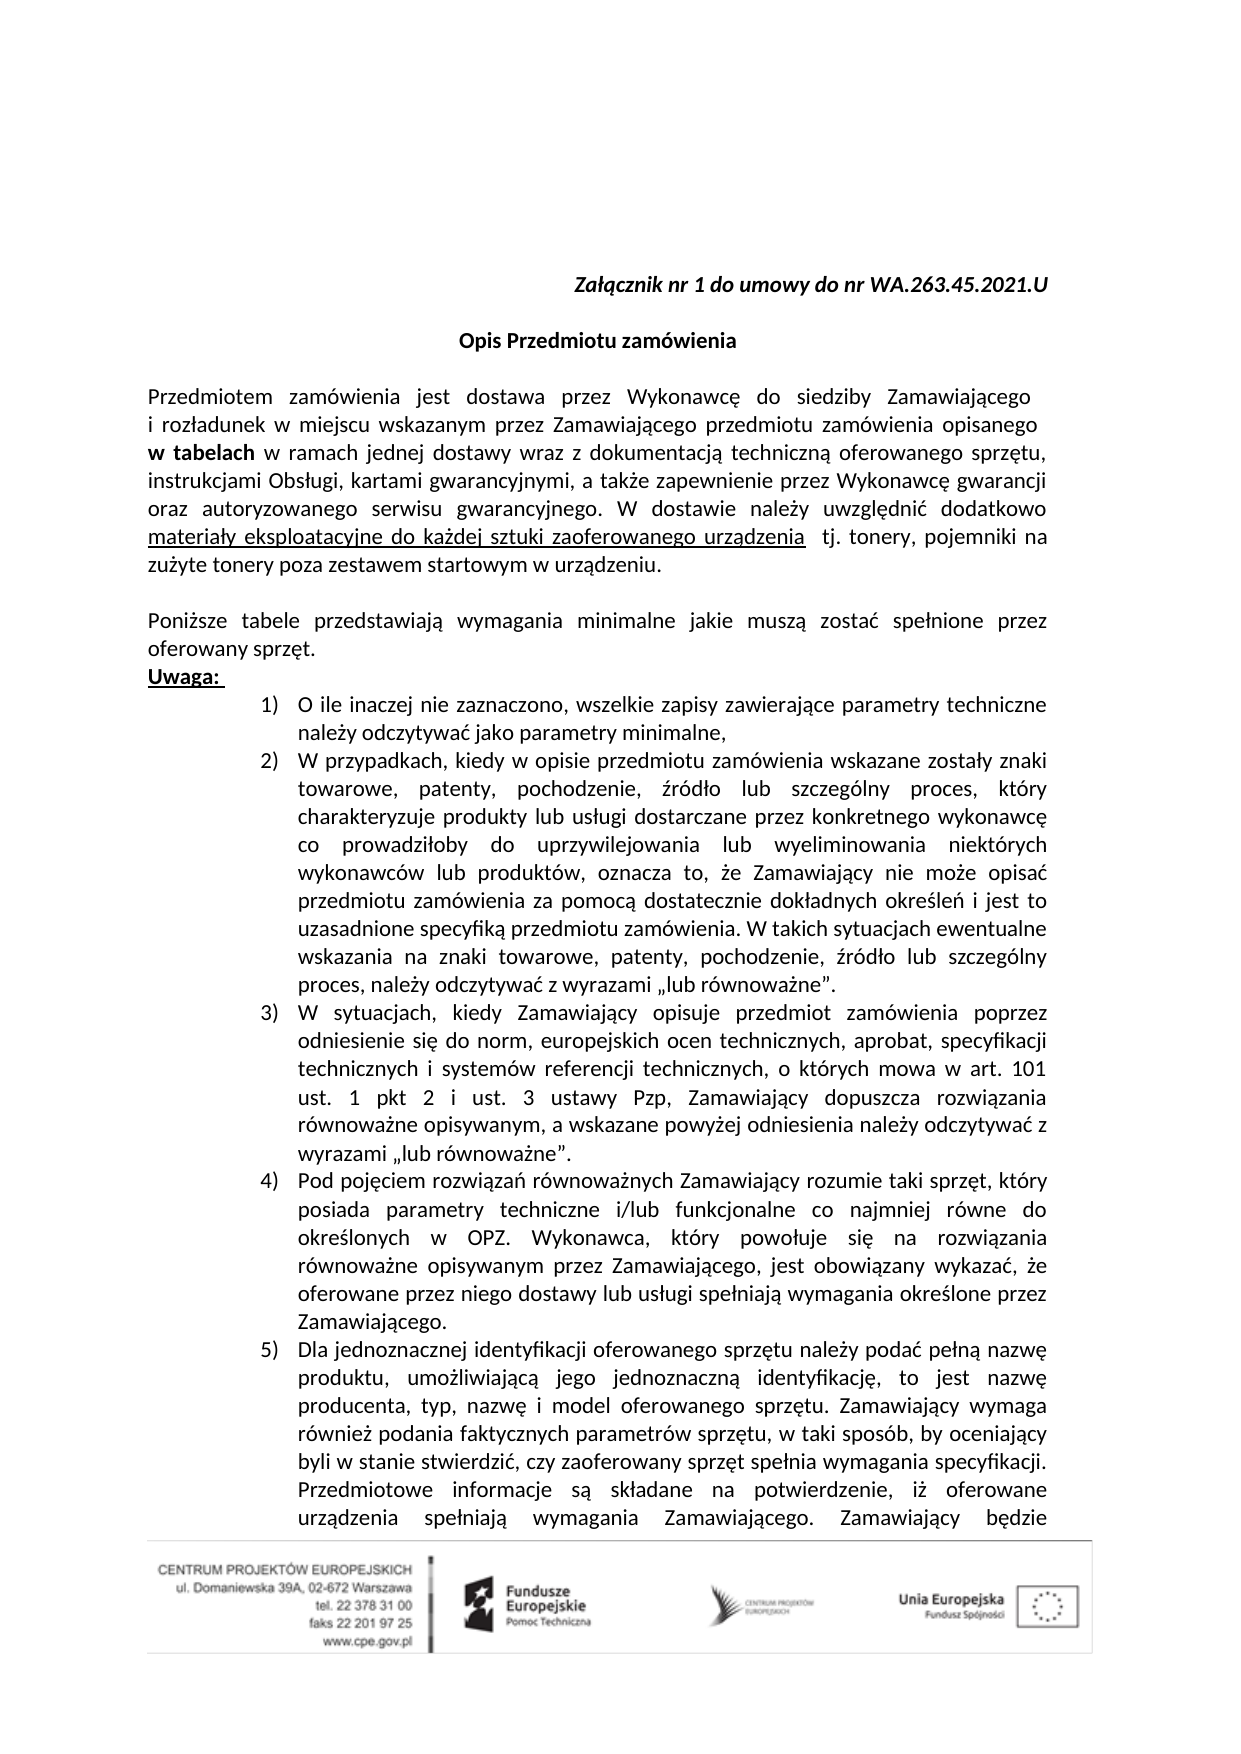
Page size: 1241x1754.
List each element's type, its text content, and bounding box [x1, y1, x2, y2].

list O ile inaczej nie zaznaczono, wszelkie zapisy zawierające parametry techniczne należy odczytywać jako parametry minimalne, [260, 690, 1048, 746]
list W przypadkach, kiedy w opisie przedmiotu zamówienia wskazane zostały znaki towarowe, patenty, pochodzenie, źródło lub szczególny proces, który charakteryzuje produkty lub usługi dostarczane przez konkretnego wykonawcę co prowadziłoby do uprzywilejowania lub wyeliminowania niektórych wykonawców lub produktów, oznacza to, że Zamawiający nie może opisać przedmiotu zamówienia za pomocą dostatecznie dokładnych określeń i jest to uzasadnione specyfiką przedmiotu zamówienia. W takich sytuacjach ewentualne wskazania na znaki towarowe, patenty, pochodzenie, źródło lub szczególny proces, należy odczytywać z wyrazami „lub równoważne”. [260, 746, 1048, 998]
list W sytuacjach, kiedy Zamawiający opisuje przedmiot zamówienia poprzez odniesienie się do norm, europejskich ocen technicznych, aprobat, specyfikacji technicznych i systemów referencji technicznych, o których mowa w art. 101 ust. 1 pkt 2 i ust. 3 ustawy Pzp, Zamawiający dopuszcza rozwiązania równoważne opisywanym, a wskazane powyżej odniesienia należy odczytywać z wyrazami „lub równoważne”. [260, 998, 1048, 1167]
picture [147, 1540, 1094, 1655]
list Pod pojęciem rozwiązań równoważnych Zamawiający rozumie taki sprzęt, który posiada parametry techniczne i/lub funkcjonalne co najmniej równe do określonych w OPZ. Wykonawca, który powołuje się na rozwiązania równoważne opisywanym przez Zamawiającego, jest obowiązany wykazać, że oferowane przez niego dostawy lub usługi spełniają wymagania określone przez Zamawiającego. [260, 1167, 1048, 1335]
text Przedmiotem zamówienia jest dostawa przez Wykonawcę do siedziby Zamawiającego i rozładunek w miejscu wskazanym przez Zamawiającego przedmiotu zamówienia opisanego w tabelach w ramach jednej dostawy wraz z dokumentacją techniczną oferowanego sprzętu, instrukcjami Obsługi, kartami gwarancyjnymi, a także zapewnienie przez Wykonawcę gwarancji oraz autoryzowanego serwisu gwarancyjnego. W dostawie należy uwzględnić dodatkowo materiały eksploatacyjne do każdej sztuki zaoferowanego urządzenia tj. tonery, pojemniki na zużyte tonery poza zestawem startowym w urządzeniu. [148, 382, 1048, 578]
text Opis Przedmiotu zamówienia [148, 326, 1048, 354]
text Poniższe tabele przedstawiają wymagania minimalne jakie muszą zostać spełnione przez oferowany sprzęt. [148, 606, 1048, 662]
text Załącznik nr 1 do umowy do nr WA.263.45.2021.U [148, 270, 1048, 298]
text Uwaga: [148, 662, 1048, 690]
